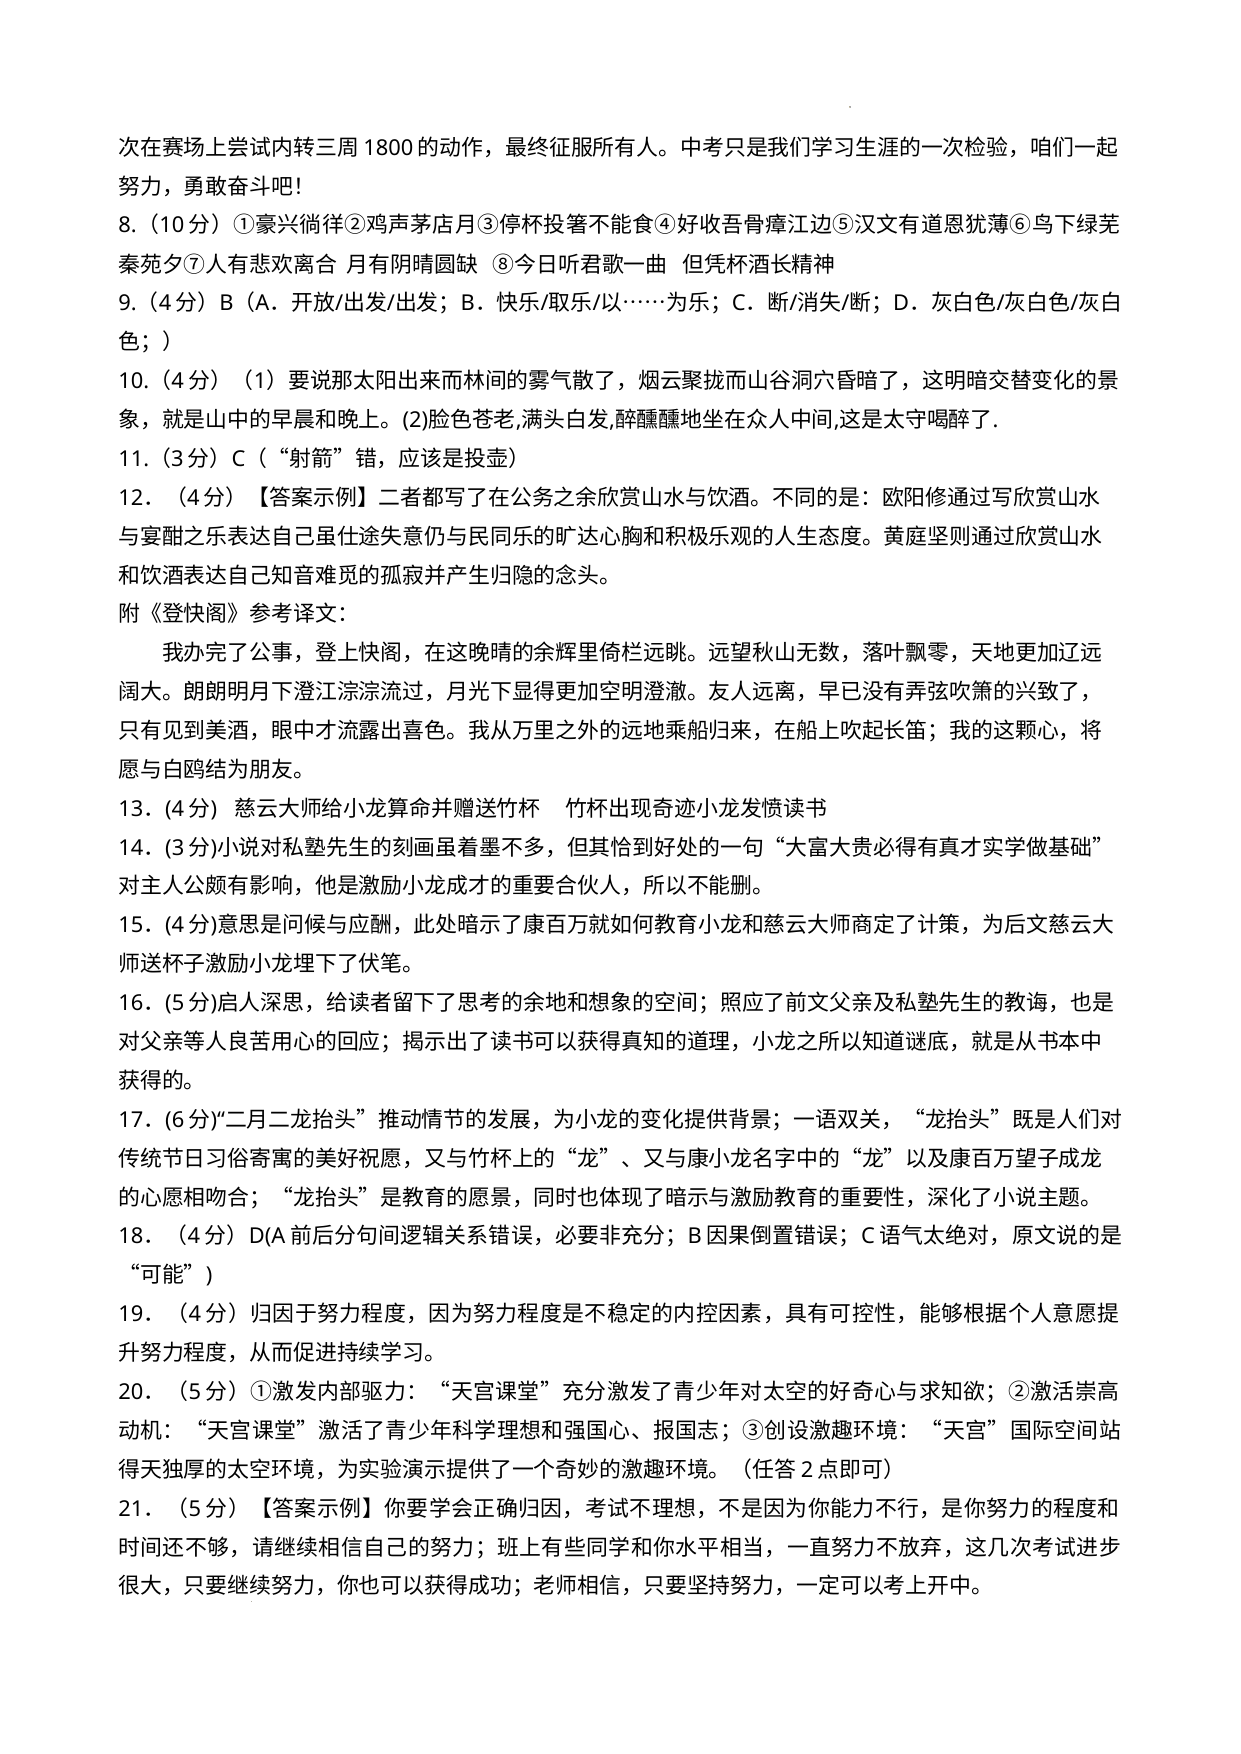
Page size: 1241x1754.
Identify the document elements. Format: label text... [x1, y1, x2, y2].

text 14．(3分)小说对私塾先生的刻画虽着墨不多，但其恰到好处的一句“大富大贵必得有真才实学做基础”对主人公颇有影响，他是激励小龙成才的重要合伙人，所以不能删。 [118, 829, 1122, 901]
text 16．(5分)启人深思，给读者留下了思考的余地和想象的空间；照应了前文父亲及私塾先生的教诲，也是对父亲等人良苦用心的回应；揭示出了读书可以获得真知的道理，小龙之所以知道谜底，就是从书本中获得的。 [118, 984, 1122, 1095]
list 11.（3分）C（“射箭”错，应该是投壶） [118, 440, 1122, 473]
list 10.（4分）（1）要说那太阳出来而林间的雾气散了，烟云聚拢而山谷洞穴昏暗了，这明暗交替变化的景象，就是山中的早晨和晚上。(2)脸色苍老,满头白发,醉醺醺地坐在众人中间,这是太守喝醉了. [118, 363, 1122, 434]
list 19．（4分）归因于努力程度，因为努力程度是不稳定的内控因素，具有可控性，能够根据个人意愿提升努力程度，从而促进持续学习。 [118, 1296, 1122, 1367]
text 17．(6分)“二月二龙抬头”推动情节的发展，为小龙的变化提供背景；一语双关，“龙抬头”既是人们对传统节日习俗寄寓的美好祝愿，又与竹杯上的“龙”、又与康小龙名字中的“龙”以及康百万望子成龙的心愿相吻合；“龙抬头”是教育的愿景，同时也体现了暗示与激励教育的重要性，深化了小说主题。 [118, 1101, 1122, 1212]
list 9.（4分）B（A．开放/出发/出发；B．快乐/取乐/以……为乐；C．断/消失/断；D．灰白色/灰白色/灰白色；） [118, 285, 1122, 356]
text 我办完了公事，登上快阁，在这晚晴的余辉里倚栏远眺。远望秋山无数，落叶飘零，天地更加辽远阔大。朗朗明月下澄江淙淙流过，月光下显得更加空明澄澈。友人远离，早已没有弄弦吹箫的兴致了，只有见到美酒，眼中才流露出喜色。我从万里之外的远地乘船归来，在船上吹起长笛；我的这颗心，将愿与白鸥结为朋友。 [118, 635, 1122, 784]
text 附《登快阁》参考译文： [118, 596, 1122, 628]
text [118, 129, 1122, 201]
text 15．(4分)意思是问候与应酬，此处暗示了康百万就如何教育小龙和慈云大师商定了计策，为后文慈云大师送杯子激励小龙埋下了伏笔。 [118, 907, 1122, 978]
text 13．(4分) 慈云大师给小龙算命并赠送竹杯 竹杯出现奇迹小龙发愤读书 [118, 790, 1122, 823]
list 8.（10分）①豪兴徜徉②鸡声茅店月③停杯投箸不能食④好收吾骨瘴江边⑤汉文有道恩犹薄⑥鸟下绿芜秦苑夕⑦人有悲欢离合 月有阴晴圆缺 ⑧今日听君歌一曲 但凭杯酒长精神 [118, 207, 1122, 279]
list 18．（4分）D(A前后分句间逻辑关系错误，必要非充分；B因果倒置错误；C语气太绝对，原文说的是“可能”) [118, 1218, 1122, 1289]
list 21．（5分）【答案示例】你要学会正确归因，考试不理想，不是因为你能力不行，是你努力的程度和时间还不够，请继续相信自己的努力；班上有些同学和你水平相当，一直努力不放弃，这几次考试进步很大，只要继续努力，你也可以获得成功；老师相信，只要坚持努力，一定可以考上开中。 [118, 1490, 1122, 1601]
list 12．（4分）【答案示例】二者都写了在公务之余欣赏山水与饮酒。不同的是：欧阳修通过写欣赏山水与宴酣之乐表达自己虽仕途失意仍与民同乐的旷达心胸和积极乐观的人生态度。黄庭坚则通过欣赏山水和饮酒表达自己知音难觅的孤寂并产生归隐的念头。 [118, 479, 1122, 590]
list 20．（5分）①激发内部驱力：“天宫课堂”充分激发了青少年对太空的好奇心与求知欲；②激活崇高动机：“天宫课堂”激活了青少年科学理想和强国心、报国志；③创设激趣环境：“天宫”国际空间站得天独厚的太空环境，为实验演示提供了一个奇妙的激趣环境。（任答2点即可） [118, 1373, 1122, 1484]
